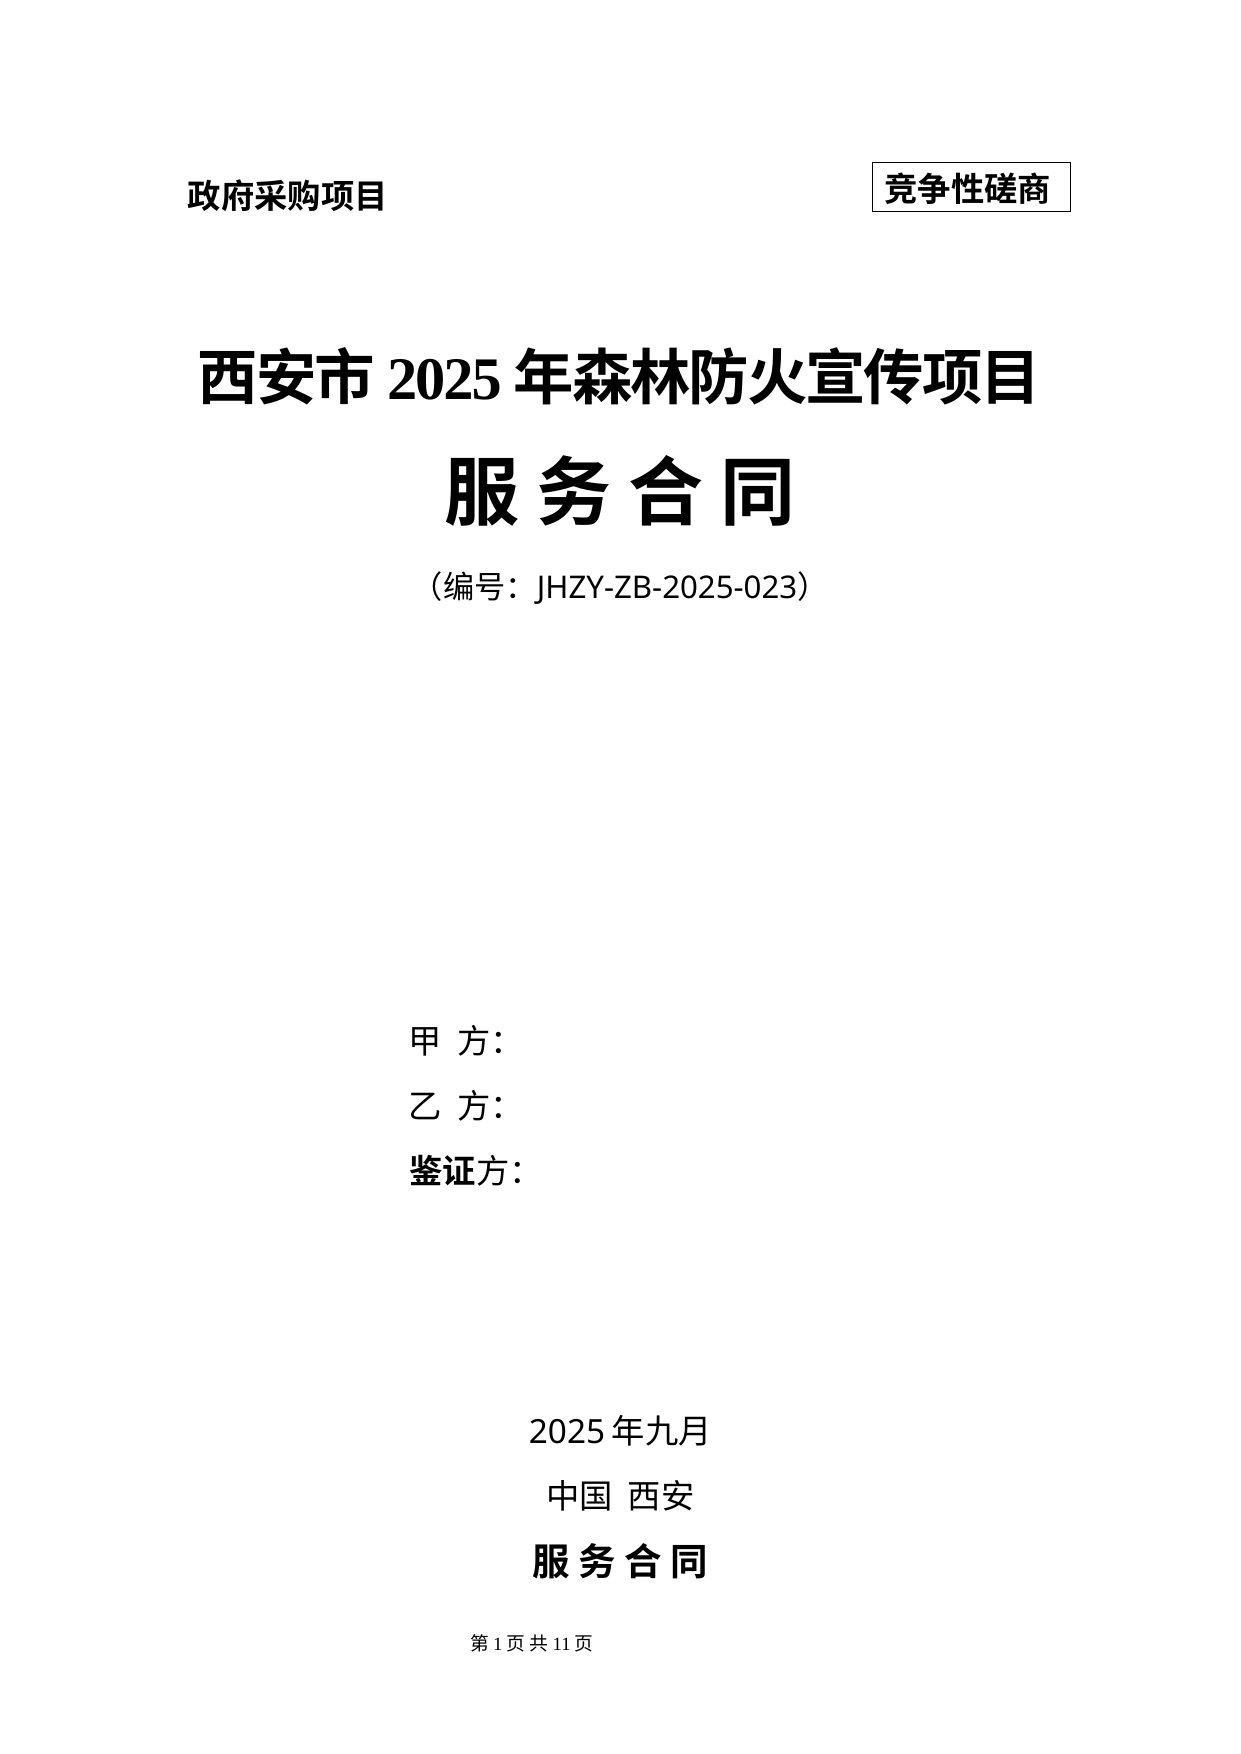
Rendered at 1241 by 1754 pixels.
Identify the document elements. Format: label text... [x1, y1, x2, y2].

text （编号：JHZY-ZB-2025-023） [187, 552, 1053, 617]
text 中国 西安 [187, 1462, 1053, 1527]
text 鉴证方： [187, 1137, 1053, 1202]
text 甲 方： [187, 1007, 1053, 1072]
text 服 务 合 同 [187, 422, 1053, 552]
text 乙 方： [187, 1072, 1053, 1137]
text 服 务 合 同 [187, 1527, 1053, 1592]
text 2025年九月 [187, 1397, 1053, 1462]
table_header 竞争性磋商 [873, 163, 1070, 211]
text 西安市2025年森林防火宣传项目 [187, 324, 1053, 422]
text 政府采购项目 [187, 162, 1053, 227]
